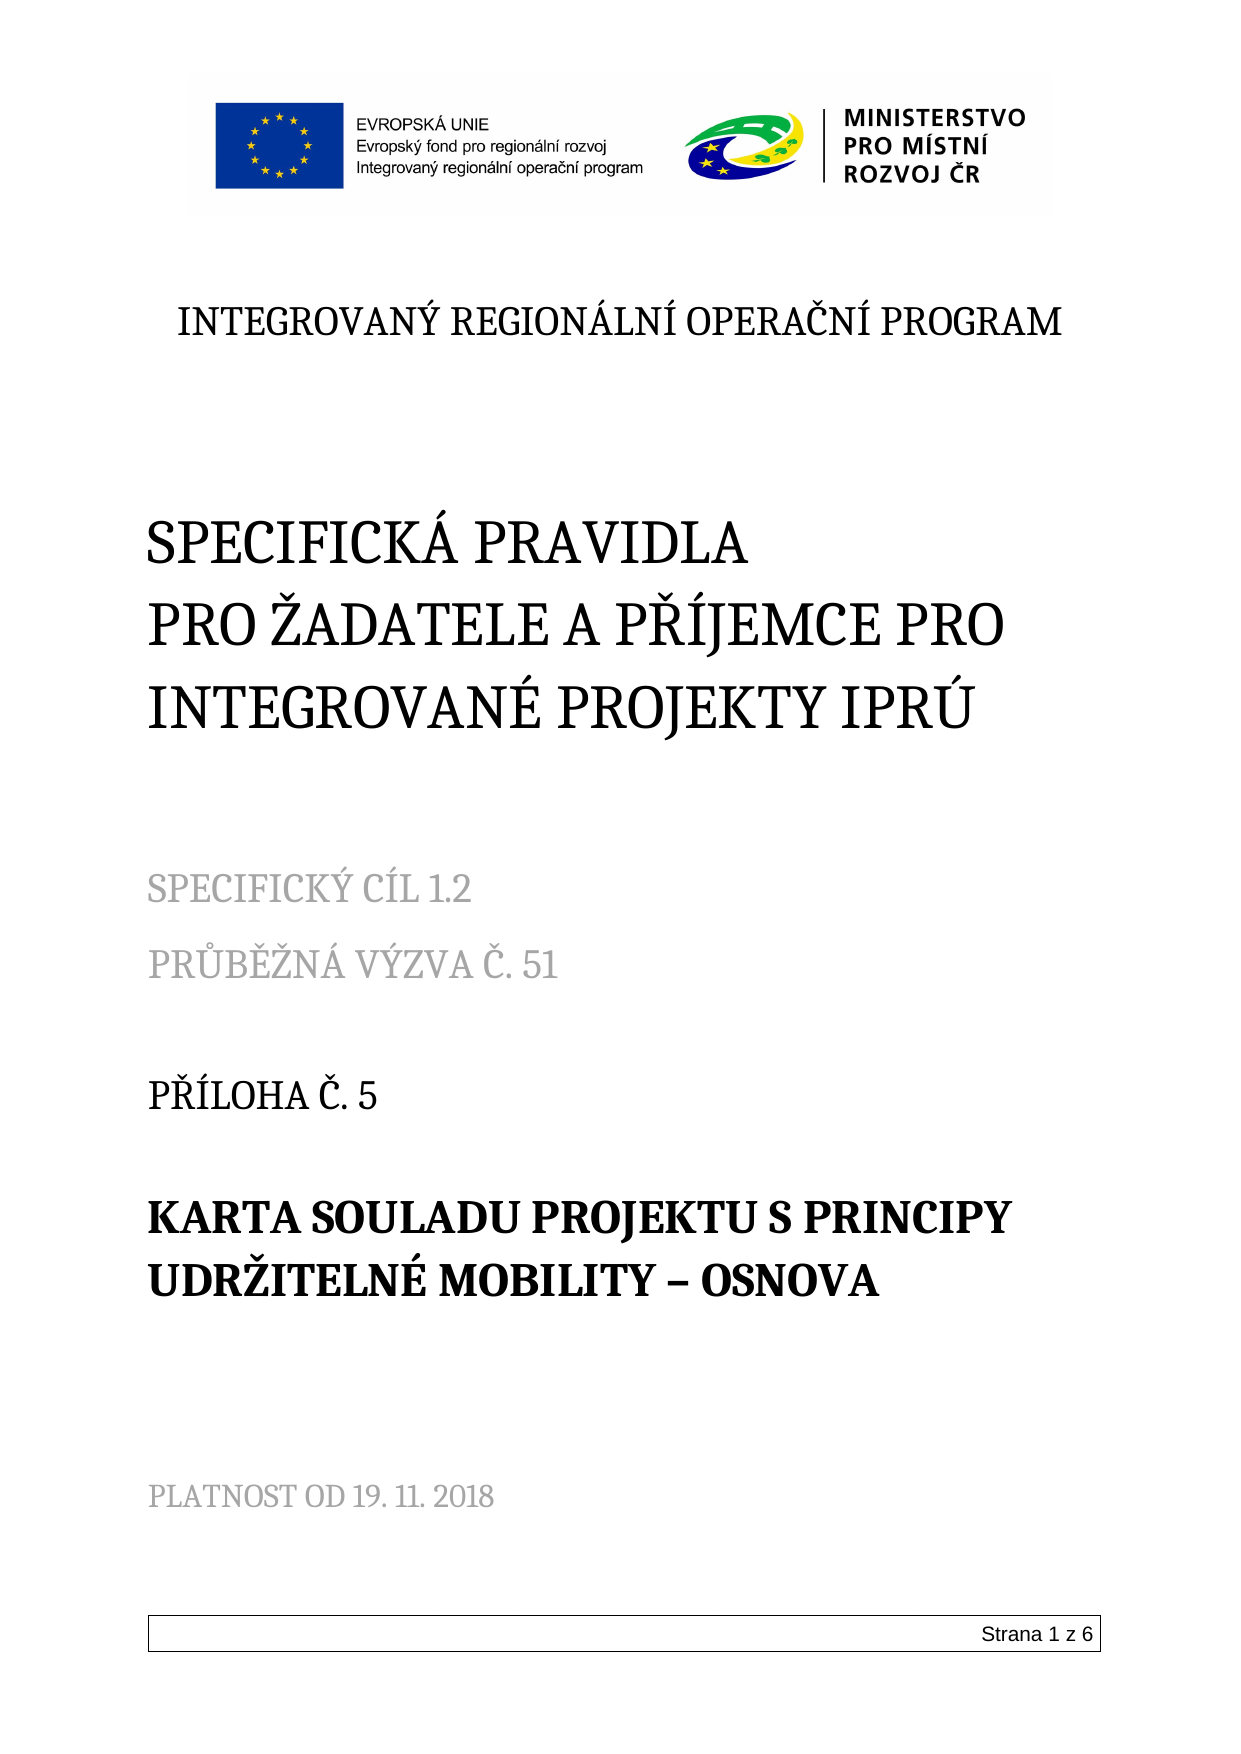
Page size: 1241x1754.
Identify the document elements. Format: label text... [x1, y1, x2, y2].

text pLATNOST OD 19. 11. 2018 [148, 1478, 1093, 1516]
text Specifický cíl 1.2 [148, 865, 1093, 913]
text průběžná výzva Č. 51 [148, 941, 1093, 989]
text PŘÍLOHA Č. 5 [148, 1072, 1093, 1120]
picture [187, 73, 1053, 217]
text PRO ŽADATELE A PŘÍJEMCE pro integrované projekty IPRÚ [148, 589, 1093, 744]
text Karta souladu projektu s principy udržitelné mobility – osnova [148, 1190, 1093, 1309]
text INTEGROVANÝ REGIONÁLNÍ OPERAČNÍ PROGRAM [148, 298, 1093, 346]
text Specifická PRAVIDLA [148, 507, 1093, 579]
